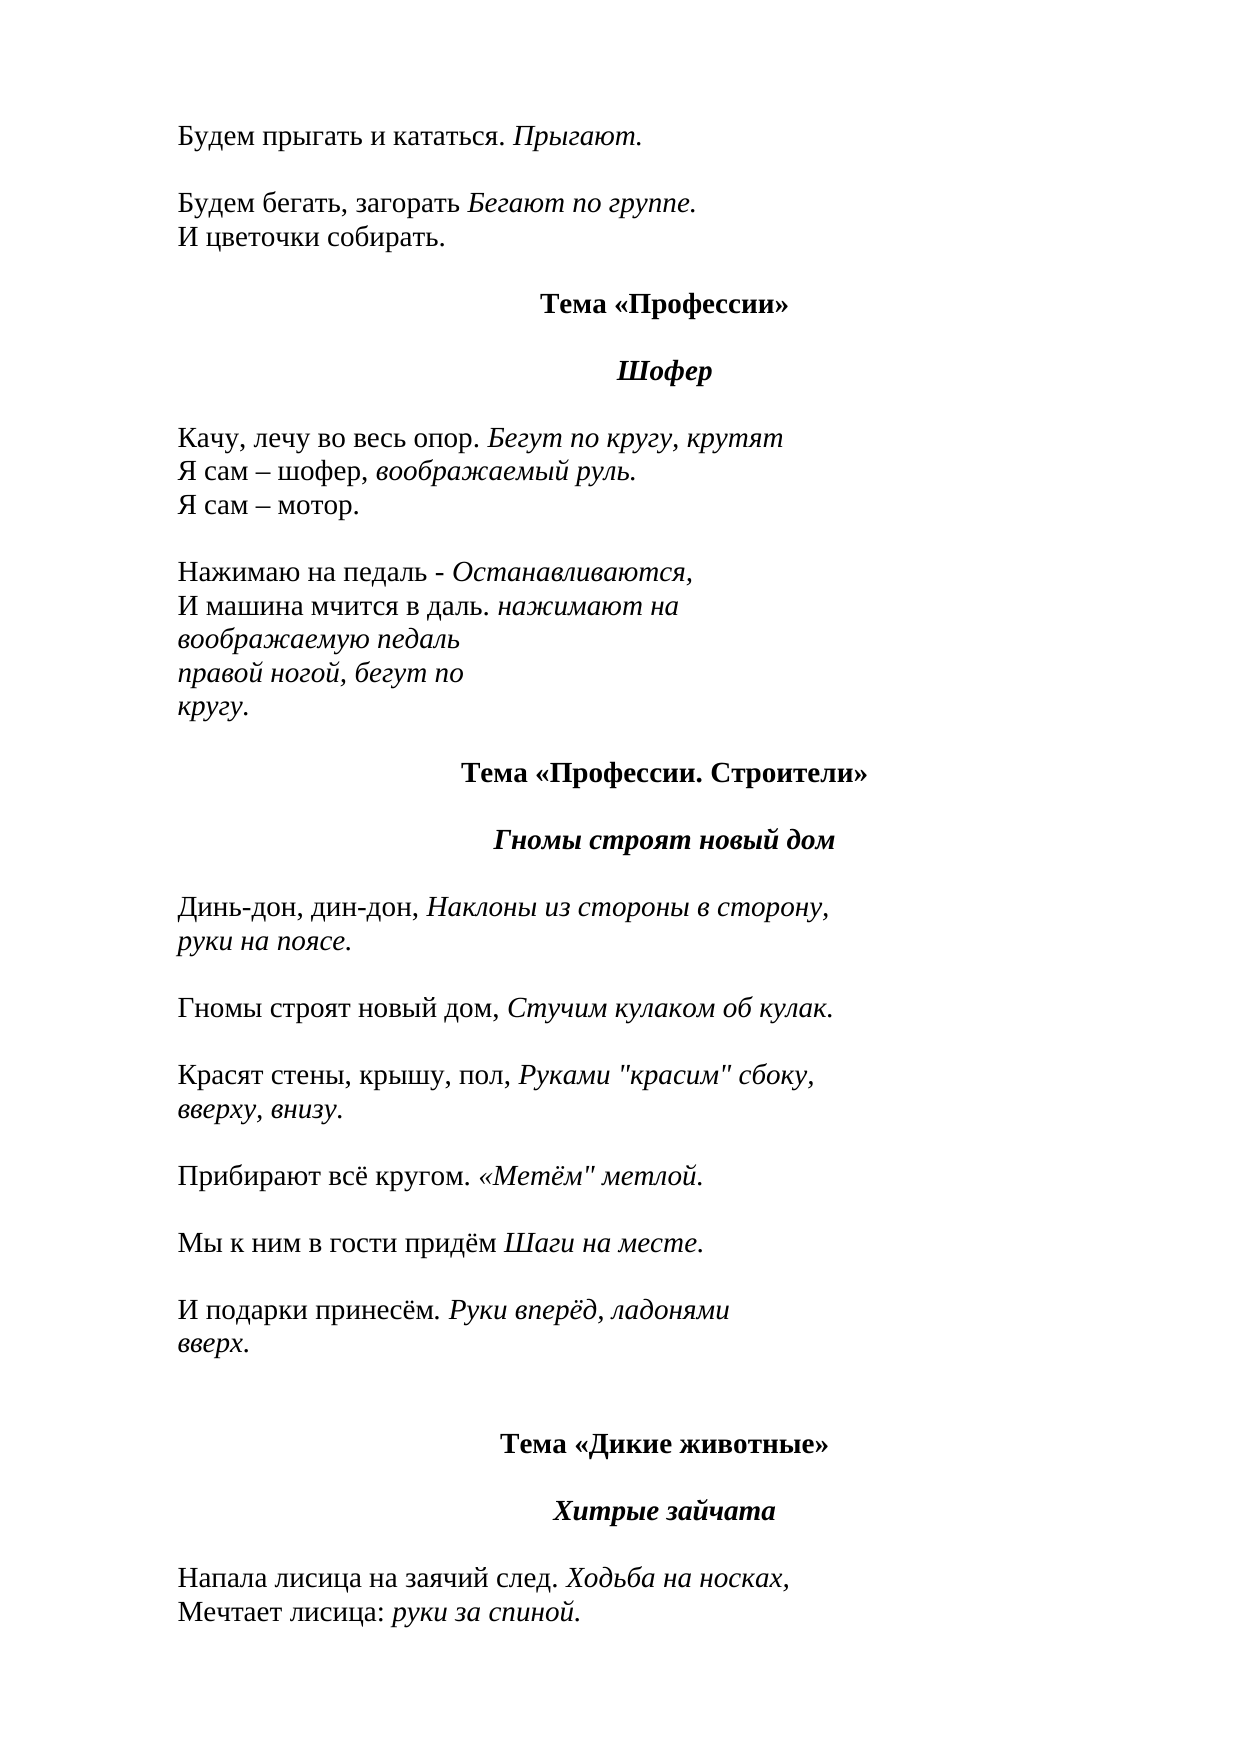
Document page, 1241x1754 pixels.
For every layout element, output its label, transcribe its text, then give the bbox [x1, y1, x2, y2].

text воображаемую педаль [177, 621, 1152, 655]
text кругу. [177, 688, 1152, 722]
text Я сам – мотор. [177, 487, 1152, 521]
text Хитрые зайчата [177, 1493, 1152, 1527]
text Динь-дон, дин-дон, Наклоны из стороны в сторону, [177, 889, 1152, 923]
text И машина мчится в даль. нажимают на [177, 588, 1152, 621]
text Нажимаю на педаль - Останавливаются, [177, 554, 1152, 588]
text Я сам – шофер, воображаемый руль. [177, 453, 1152, 487]
text руки на поясе. [177, 923, 1152, 957]
text И цветочки собирать. [177, 219, 1152, 252]
text вверх. [177, 1326, 1152, 1359]
text Мечтает лисица: руки за спиной. [177, 1594, 1152, 1627]
text Прибирают всё кругом. «Метём" метлой. [177, 1158, 1152, 1191]
text Тема «Профессии. Строители» [177, 755, 1152, 789]
text Качу, лечу во весь опор. Бегут по кругу, крутят [177, 420, 1152, 453]
text Будем бегать, загорать Бегают по группе. [177, 185, 1152, 219]
text Гномы строят новый дом [177, 822, 1152, 856]
text Тема «Профессии» [177, 286, 1152, 319]
text Шофер [177, 353, 1152, 386]
text Красят стены, крышу, пол, Руками "красим" сбоку, [177, 1057, 1152, 1091]
text правой ногой, бегут по [177, 655, 1152, 688]
text вверху, внизу. [177, 1091, 1152, 1124]
text Тема «Дикие животные» [177, 1426, 1152, 1460]
text Гномы строят новый дом, Стучим кулаком об кулак. [177, 990, 1152, 1024]
text Напала лисица на заячий след. Ходьба на носках, [177, 1560, 1152, 1594]
text Будем прыгать и кататься. Прыгают. [177, 118, 1152, 152]
text И подарки принесём. Руки вперёд, ладонями [177, 1292, 1152, 1326]
text Мы к ним в гости придём Шаги на месте. [177, 1225, 1152, 1258]
